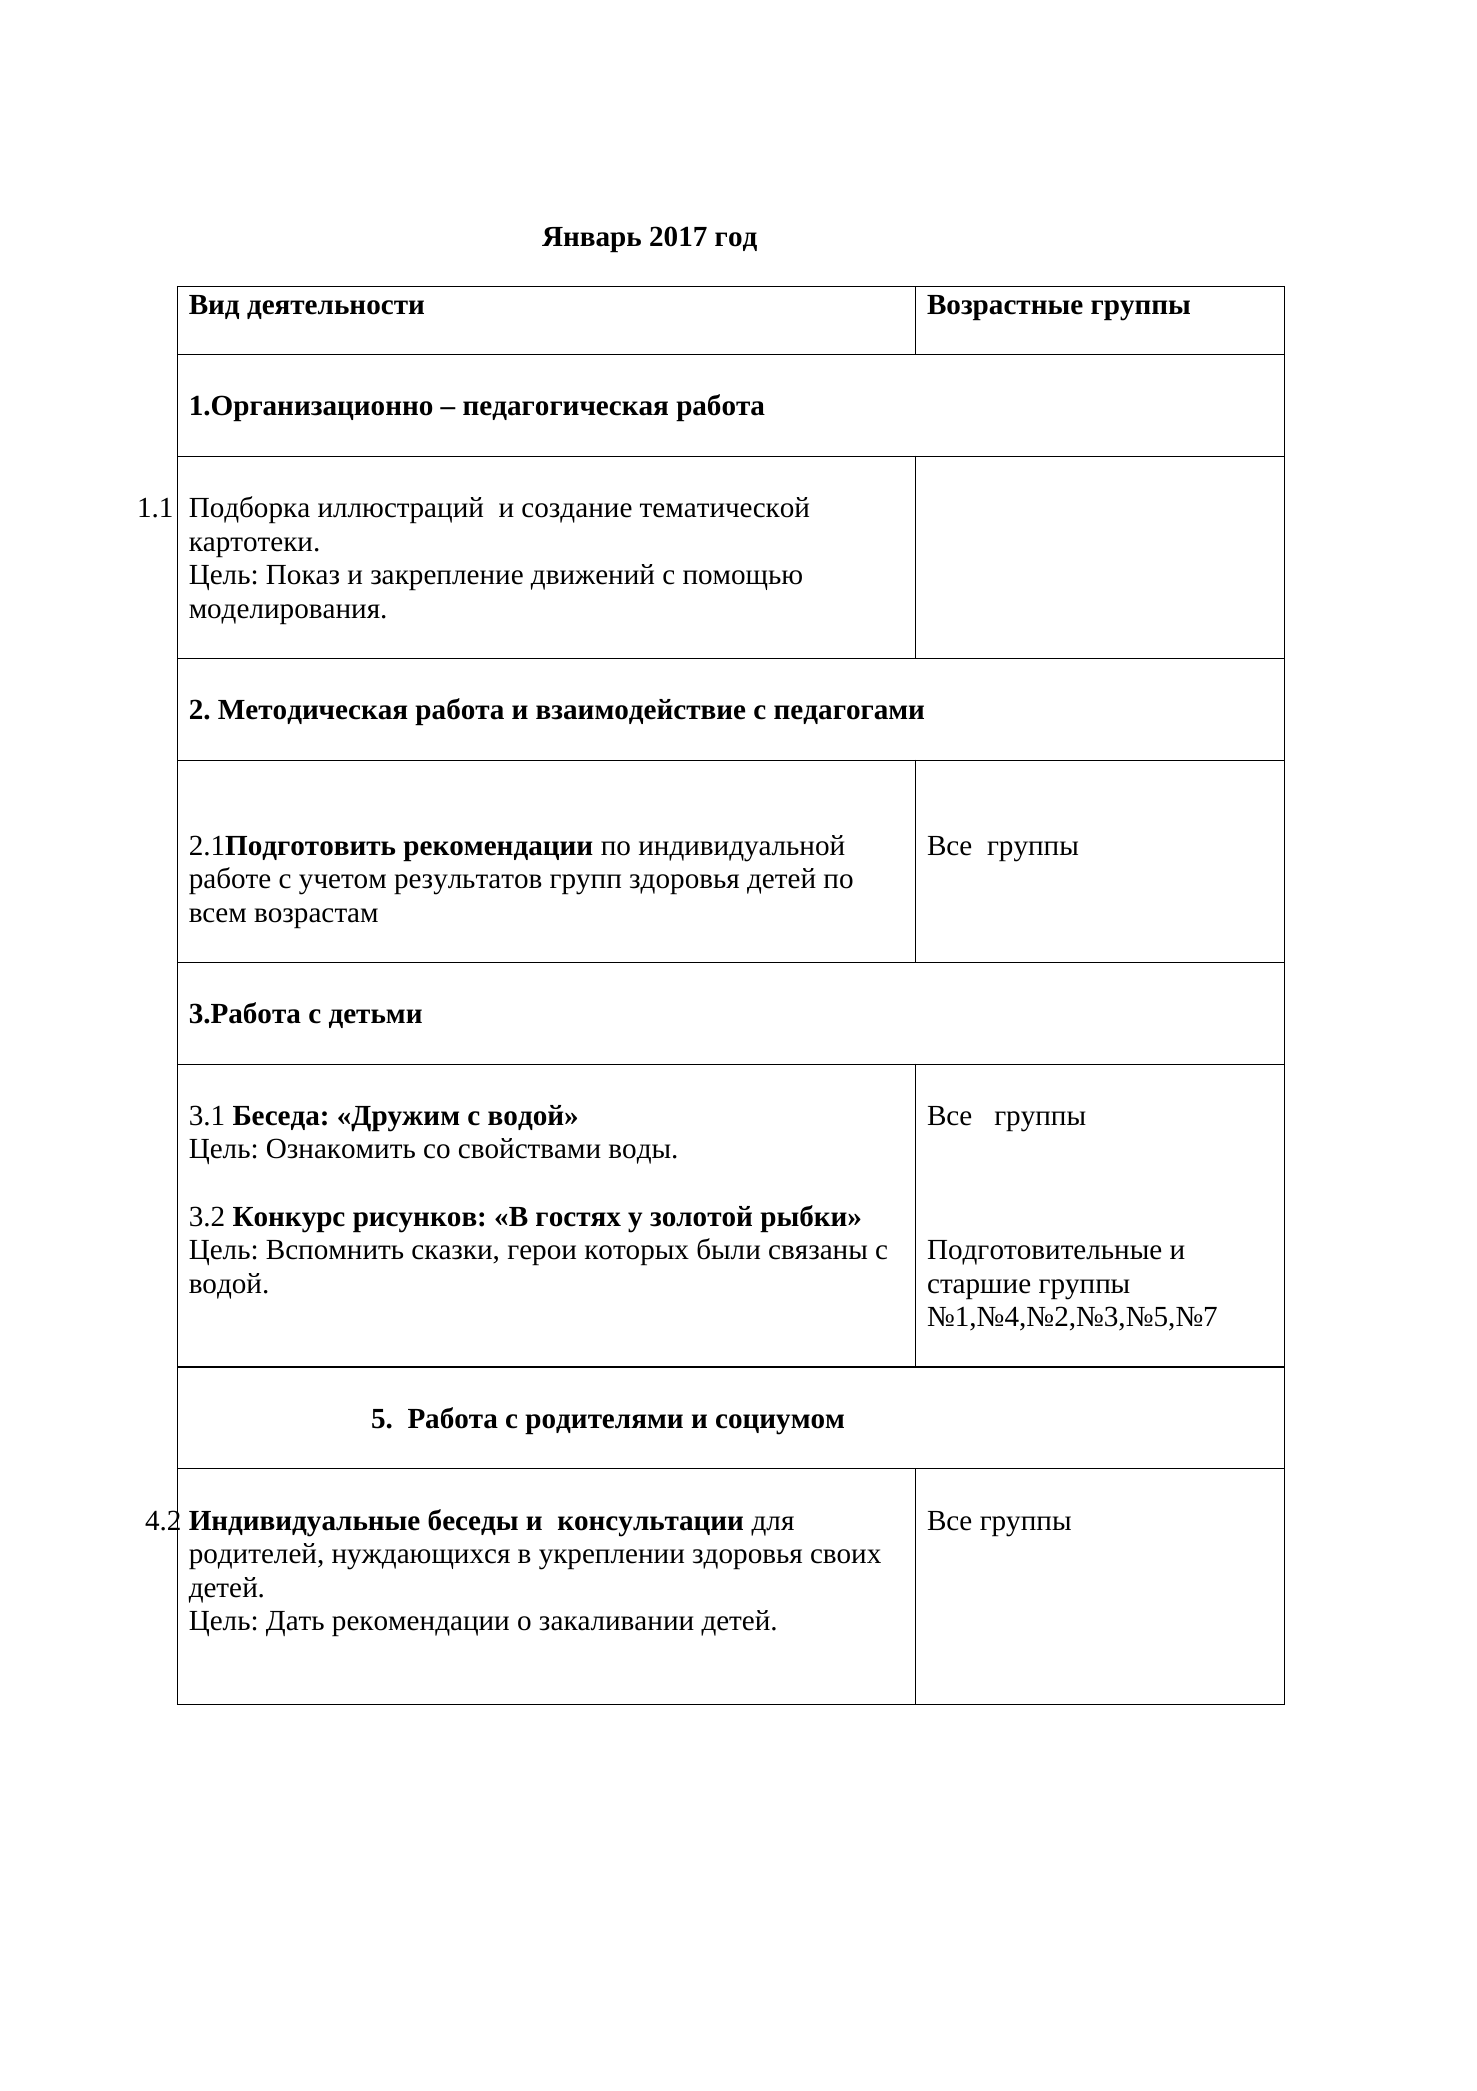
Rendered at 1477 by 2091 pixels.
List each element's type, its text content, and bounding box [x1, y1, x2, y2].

table_cell 5. Работа с родителями и социумом [178, 1368, 1284, 1468]
table_cell Все группы [916, 761, 1284, 962]
text Январь 2017 год [177, 219, 1388, 252]
table_cell 2.1Подготовить рекомендации по индивидуальной работе с учетом результатов групп здоровья детей по всем возрастам [178, 761, 915, 962]
table_cell 1.Организационно – педагогическая работа [178, 355, 1284, 456]
table_cell Индивидуальные беседы и консультации для родителей, нуждающихся в укреплении здоровья своих детей. Цель: Дать рекомендации о закаливании детей. [178, 1469, 915, 1704]
table_cell Все группы Подготовительные и старшие группы №1,№4,№2,№3,№5,№7 [916, 1065, 1284, 1366]
table_header Возрастные группы [916, 287, 1284, 354]
table_cell 2. Методическая работа и взаимодействие с педагогами [178, 659, 1284, 759]
table_header Вид деятельности [178, 287, 915, 354]
table_cell [916, 457, 1284, 658]
table_cell 3.1 Беседа: «Дружим с водой» Цель: Ознакомить со свойствами воды. 3.2 Конкурс рисунков: «В гостях у золотой рыбки» Цель: Вспомнить сказки, герои которых были связаны с водой. [178, 1065, 915, 1366]
table_cell Подборка иллюстраций и создание тематической картотеки. Цель: Показ и закрепление движений с помощью моделирования. [178, 457, 915, 658]
table_cell Все группы [916, 1469, 1284, 1704]
table_cell 3.Работа с детьми [178, 963, 1284, 1063]
